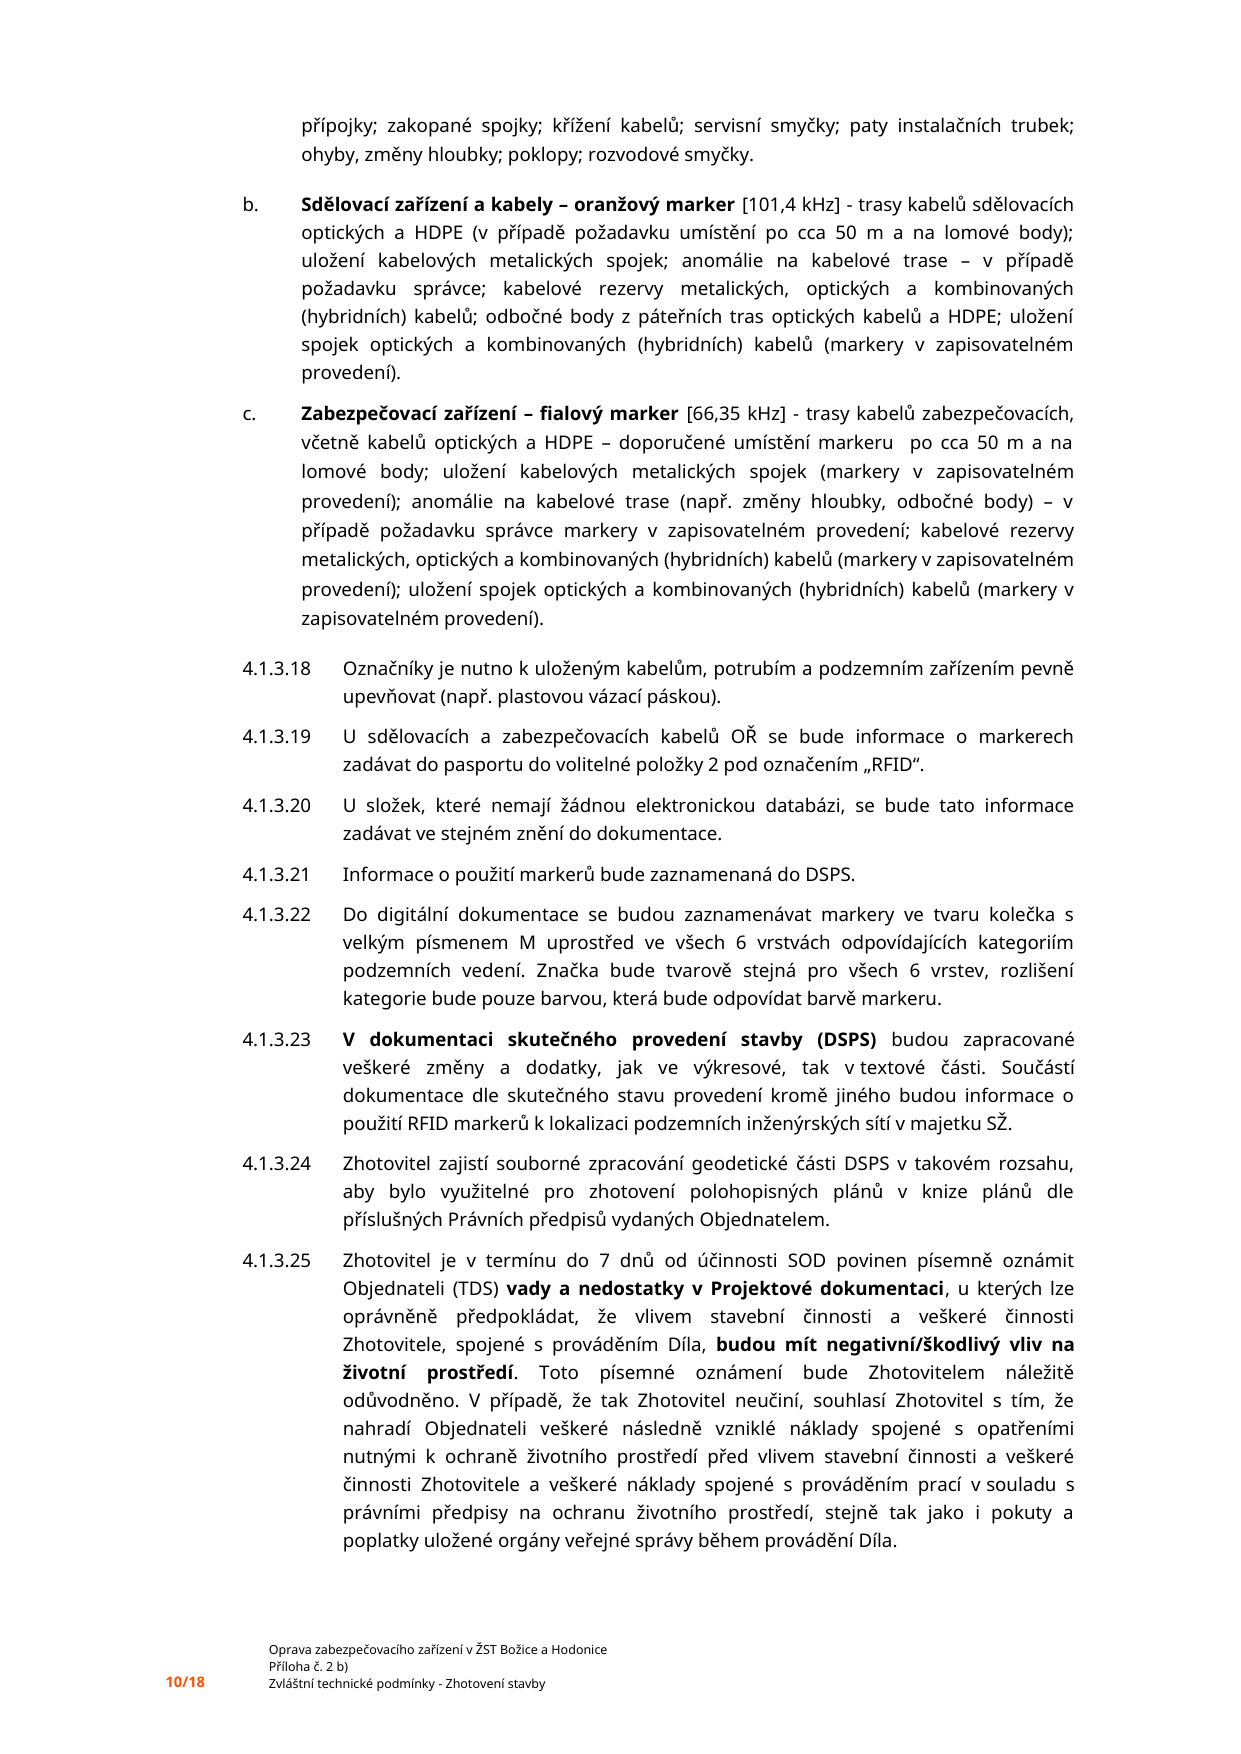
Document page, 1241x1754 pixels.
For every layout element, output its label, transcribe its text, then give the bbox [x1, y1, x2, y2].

text Do digitální dokumentace se budou zaznamenávat markery ve tvaru kolečka s velkým písmenem M uprostřed ve všech 6 vrstvách odpovídajících kategoriím podzemních vedení. Značka bude tvarově stejná pro všech 6 vrstev, rozlišení kategorie bude pouze barvou, která bude odpovídat barvě markeru. [242, 901, 1075, 1011]
text V dokumentaci skutečného provedení stavby (DSPS) budou zapracované veškeré změny a dodatky, jak ve výkresové, tak v textové části. Součástí dokumentace dle skutečného stavu provedení kromě jiného budou informace o použití RFID markerů k lokalizaci podzemních inženýrských sítí v majetku SŽ. [242, 1026, 1075, 1136]
text Informace o použití markerů bude zaznamenaná do DSPS. [242, 861, 1075, 886]
list Sdělovací zařízení a kabely – oranžový marker [101,4 kHz] - trasy kabelů sdělovacích optických a HDPE (v případě požadavku umístění po cca 50 m a na lomové body); uložení kabelových metalických spojek; anomálie na kabelové trase – v případě požadavku správce; kabelové rezervy metalických, optických a kombinovaných (hybridních) kabelů; odbočné body z páteřních tras optických kabelů a HDPE; uložení spojek optických a kombinovaných (hybridních) kabelů (markery v zapisovatelném provedení). [242, 192, 1075, 385]
text Zhotovitel je v termínu do 7 dnů od účinnosti SOD povinen písemně oznámit Objednateli (TDS) vady a nedostatky v Projektové dokumentaci, u kterých lze oprávněně předpokládat, že vlivem stavební činnosti a veškeré činnosti Zhotovitele, spojené s prováděním Díla, budou mít negativní/škodlivý vliv na životní prostředí. Toto písemné oznámení bude Zhotovitelem náležitě odůvodněno. V případě, že tak Zhotovitel neučiní, souhlasí Zhotovitel s tím, že nahradí Objednateli veškeré následně vzniklé náklady spojené s opatřeními nutnými k ochraně životního prostředí před vlivem stavební činnosti a veškeré činnosti Zhotovitele a veškeré náklady spojené s prováděním prací v souladu s právními předpisy na ochranu životního prostředí, stejně tak jako i pokuty a poplatky uložené orgány veřejné správy během provádění Díla. [242, 1247, 1075, 1553]
list Zabezpečovací zařízení – fialový marker [66,35 kHz] - trasy kabelů zabezpečovacích, včetně kabelů optických a HDPE – doporučené umístění markeru po cca 50 m a na lomové body; uložení kabelových metalických spojek (markery v zapisovatelném provedení); anomálie na kabelové trase (např. změny hloubky, odbočné body) – v případě požadavku správce markery v zapisovatelném provedení; kabelové rezervy metalických, optických a kombinovaných (hybridních) kabelů (markery v zapisovatelném provedení); uložení spojek optických a kombinovaných (hybridních) kabelů (markery v zapisovatelném provedení). [242, 400, 1075, 631]
text U složek, které nemají žádnou elektronickou databázi, se bude tato informace zadávat ve stejném znění do dokumentace. [242, 792, 1075, 846]
text Označníky je nutno k uloženým kabelům, potrubím a podzemním zařízením pevně upevňovat (např. plastovou vázací páskou). [242, 655, 1075, 709]
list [242, 112, 1075, 167]
text U sdělovacích a zabezpečovacích kabelů OŘ se bude informace o markerech zadávat do pasportu do volitelné položky 2 pod označením „RFID“. [242, 724, 1075, 777]
text Zhotovitel zajistí souborné zpracování geodetické části DSPS v takovém rozsahu, aby bylo využitelné pro zhotovení polohopisných plánů v knize plánů dle příslušných Právních předpisů vydaných Objednatelem. [242, 1151, 1075, 1232]
